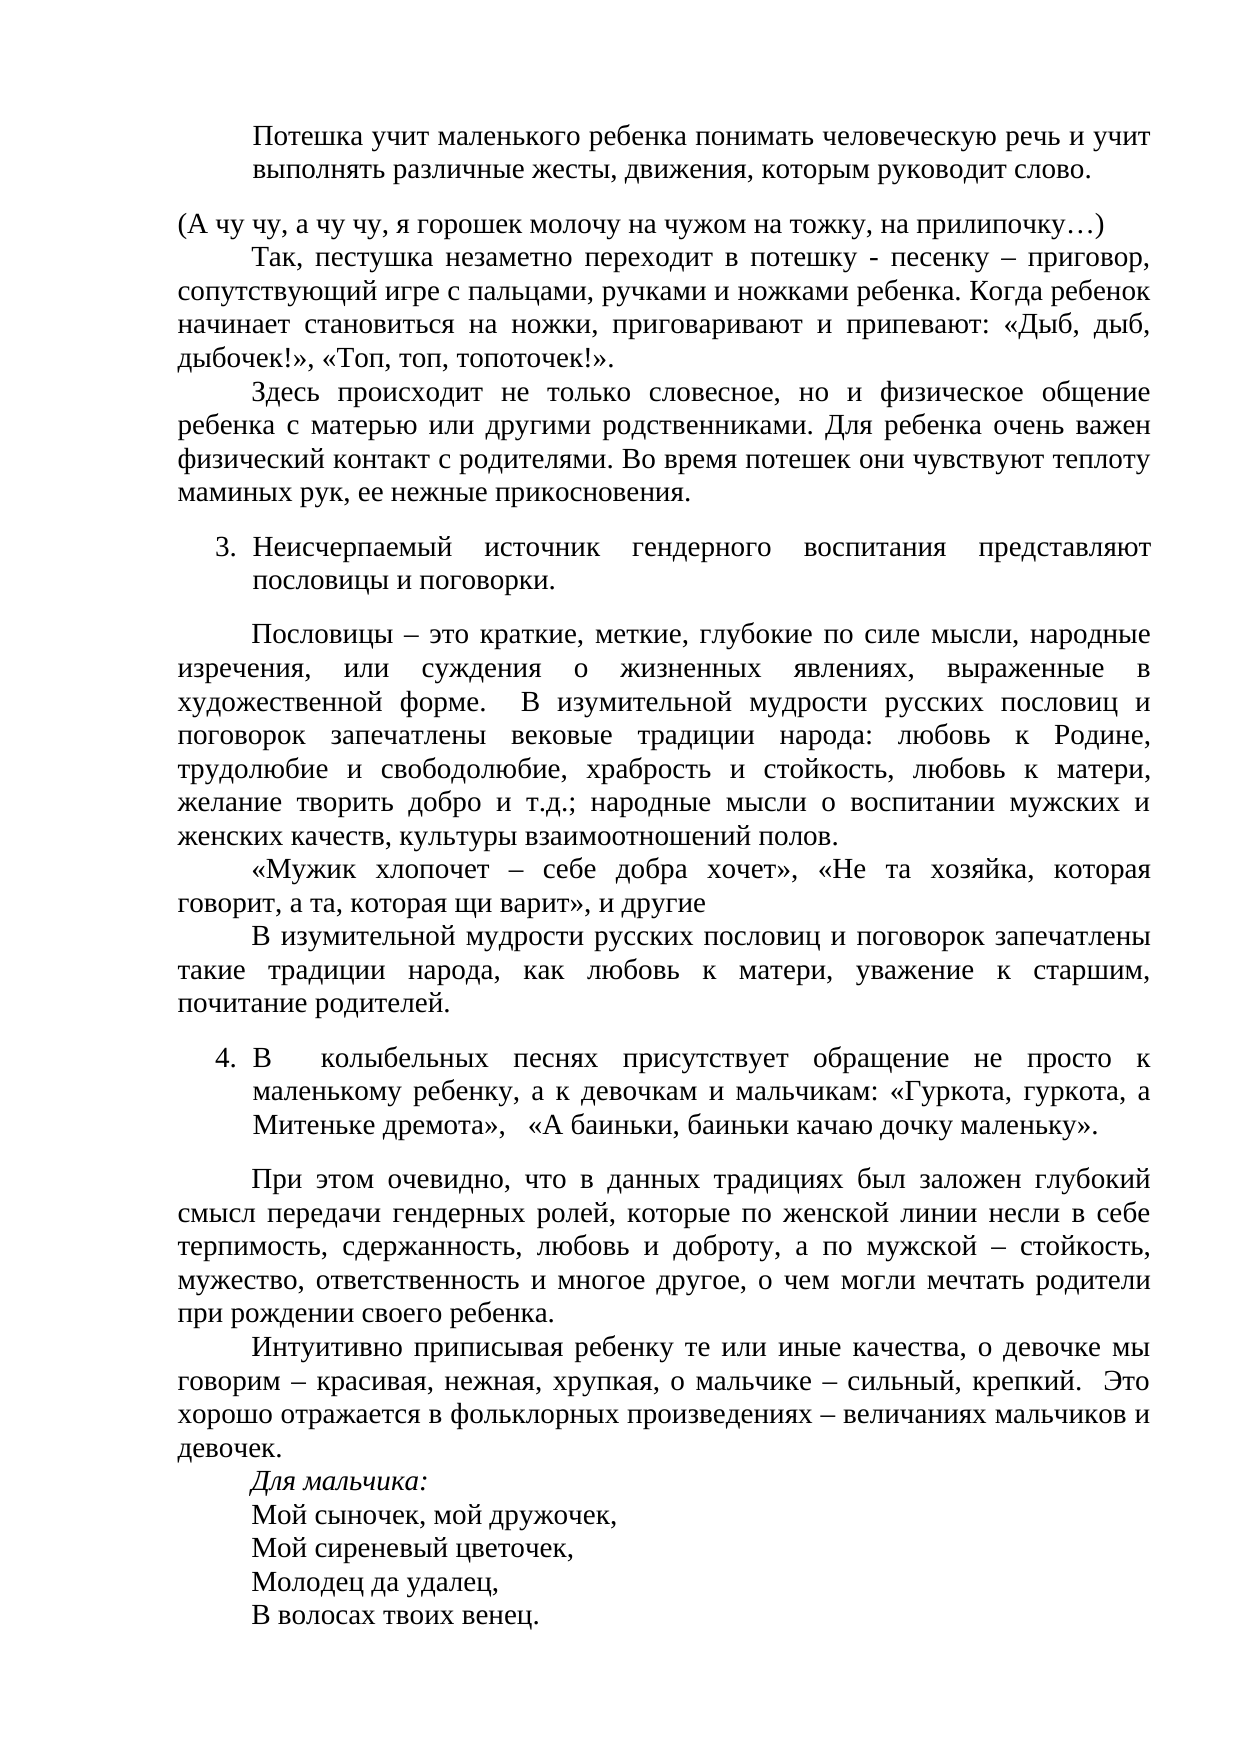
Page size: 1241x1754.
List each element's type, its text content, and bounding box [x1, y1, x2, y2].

text В волосах твоих венец. [177, 1597, 1152, 1631]
text Так, пестушка незаметно переходит в потешку - песенку – приговор, сопутствующий игре с пальцами, ручками и ножками ребенка. Когда ребенок начинает становиться на ножки, приговаривают и припевают: «Дыб, дыб, дыбочек!», «Топ, топ, топоточек!». [177, 239, 1152, 374]
text Здесь происходит не только словесное, но и физическое общение ребенка с матерью или другими родственниками. Для ребенка очень важен физический контакт с родителями. Во время потешек они чувствуют теплоту маминых рук, ее нежные прикосновения. [177, 374, 1152, 508]
text Для мальчика: [177, 1463, 1152, 1497]
text Пословицы – это краткие, меткие, глубокие по силе мысли, народные изречения, или суждения о жизненных явлениях, выраженные в художественной форме. В изумительной мудрости русских пословиц и поговорок запечатлены вековые традиции народа: любовь к Родине, трудолюбие и свободолюбие, храбрость и стойкость, любовь к матери, желание творить добро и т.д.; народные мысли о воспитании мужских и женских качеств, культуры взаимоотношений полов. [177, 617, 1152, 851]
text Мой сиреневый цветочек, [177, 1530, 1152, 1564]
text При этом очевидно, что в данных традициях был заложен глубокий смысл передачи гендерных ролей, которые по женской линии несли в себе терпимость, сдержанность, любовь и доброту, а по мужской – стойкость, мужество, ответственность и многое другое, о чем могли мечтать родители при рождении своего ребенка. [177, 1161, 1152, 1329]
text Мой сыночек, мой дружочек, [177, 1497, 1152, 1530]
text «Мужик хлопочет – себе добра хочет», «Не та хозяйка, которая говорит, а та, которая щи варит», и другие [177, 851, 1152, 918]
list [215, 118, 1152, 185]
list Неисчерпаемый источник гендерного воспитания представляют пословицы и поговорки. [215, 529, 1152, 596]
text Молодец да удалец, [177, 1564, 1152, 1597]
text В изумительной мудрости русских пословиц и поговорок запечатлены такие традиции народа, как любовь к матери, уважение к старшим, почитание родителей. [177, 918, 1152, 1019]
text (А чу чу, а чу чу, я горошек молочу на чужом на тожку, на прилипочку…) [177, 206, 1152, 239]
list В колыбельных песнях присутствует обращение не просто к маленькому ребенку, а к девочкам и мальчикам: «Гуркота, гуркота, а Митеньке дремота», «А баиньки, баиньки качаю дочку маленьку». [215, 1040, 1152, 1141]
text Интуитивно приписывая ребенку те или иные качества, о девочке мы говорим – красивая, нежная, хрупкая, о мальчике – сильный, крепкий. Это хорошо отражается в фольклорных произведениях – величаниях мальчиков и девочек. [177, 1329, 1152, 1463]
